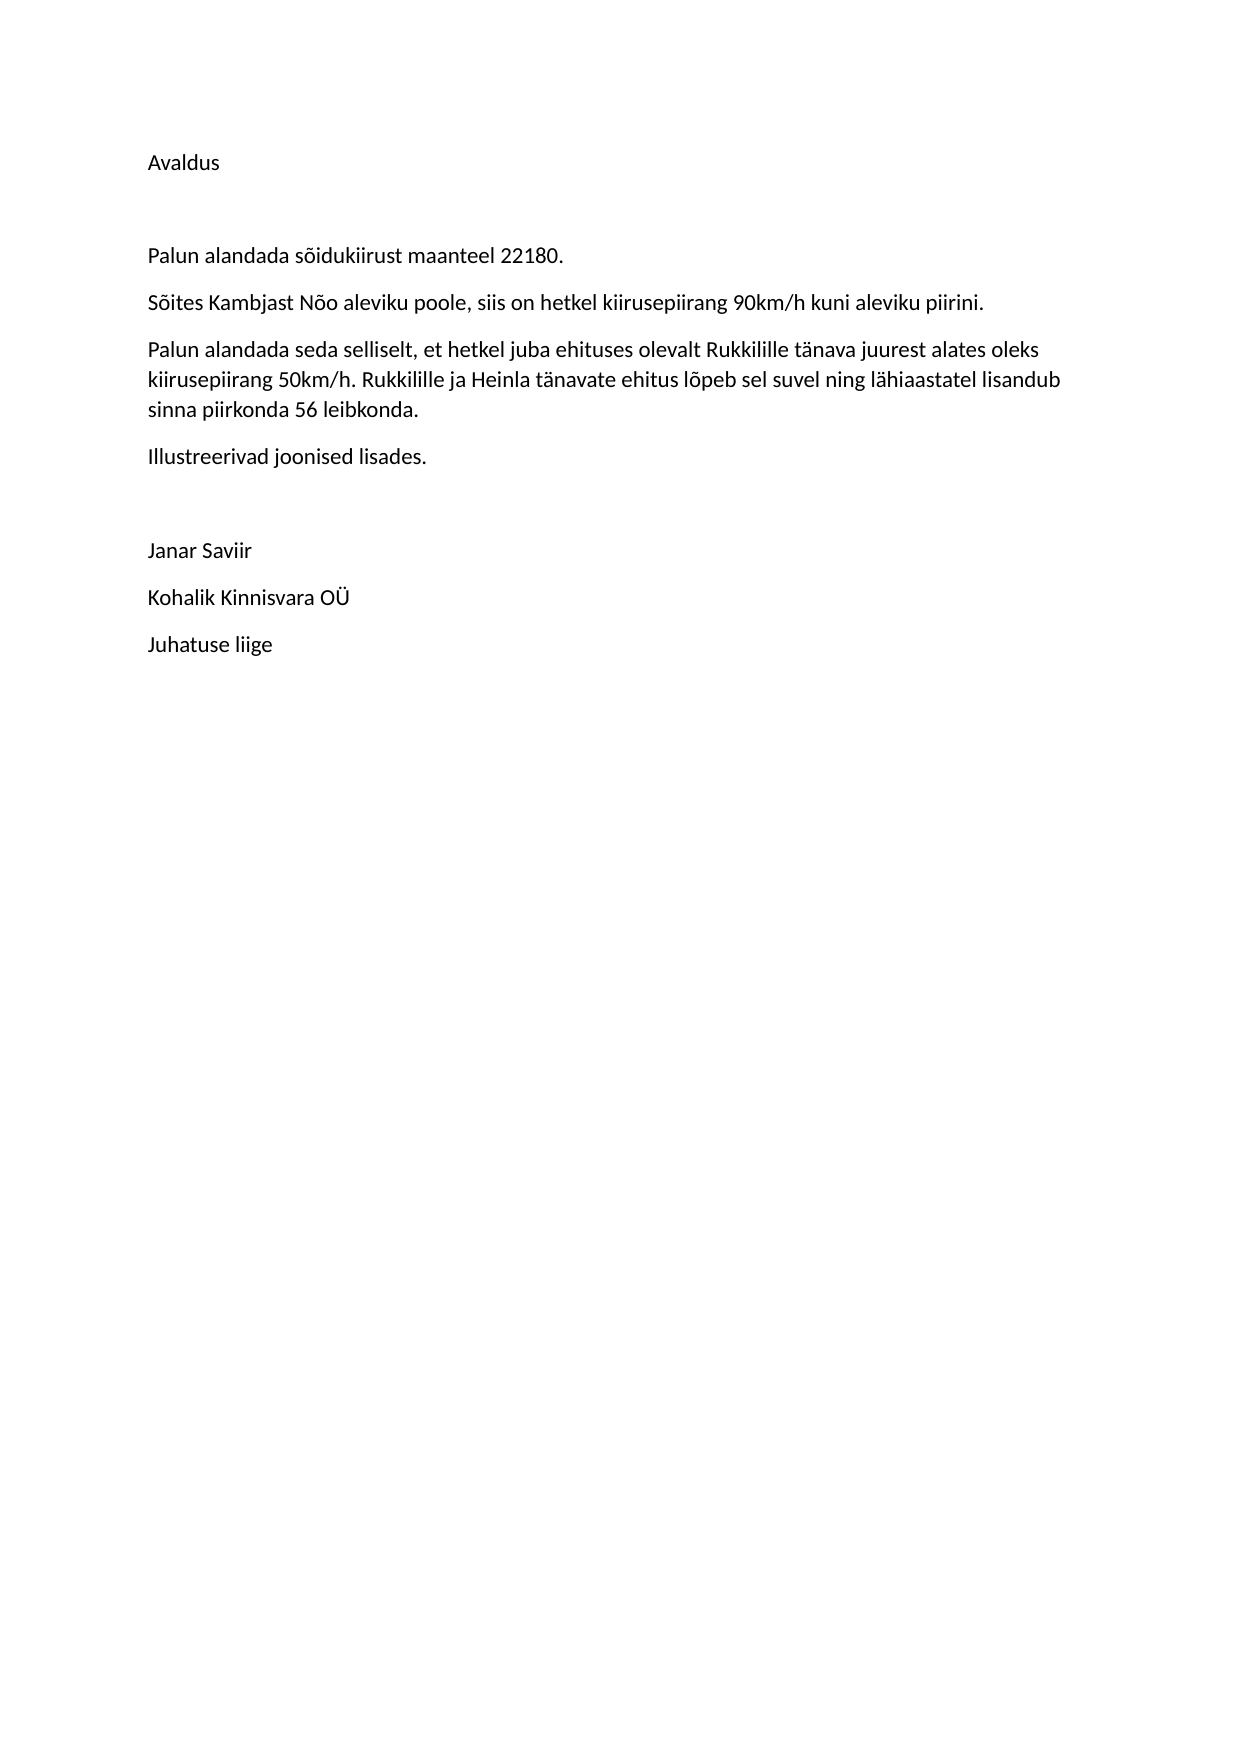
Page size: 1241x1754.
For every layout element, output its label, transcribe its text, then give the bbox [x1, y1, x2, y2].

text Sõites Kambjast Nõo aleviku poole, siis on hetkel kiirusepiirang 90km/h kuni aleviku piirini. [148, 288, 1093, 316]
text Palun alandada sõidukiirust maanteel 22180. [148, 241, 1093, 269]
text Kohalik Kinnisvara OÜ [148, 583, 1093, 611]
text Avaldus [148, 148, 1093, 176]
text Janar Saviir [148, 536, 1093, 564]
text Palun alandada seda selliselt, et hetkel juba ehituses olevalt Rukkilille tänava juurest alates oleks kiirusepiirang 50km/h. Rukkilille ja Heinla tänavate ehitus lõpeb sel suvel ning lähiaastatel lisandub sinna piirkonda 56 leibkonda. [148, 335, 1093, 423]
text Juhatuse liige [148, 630, 1093, 658]
text Illustreerivad joonised lisades. [148, 442, 1093, 470]
